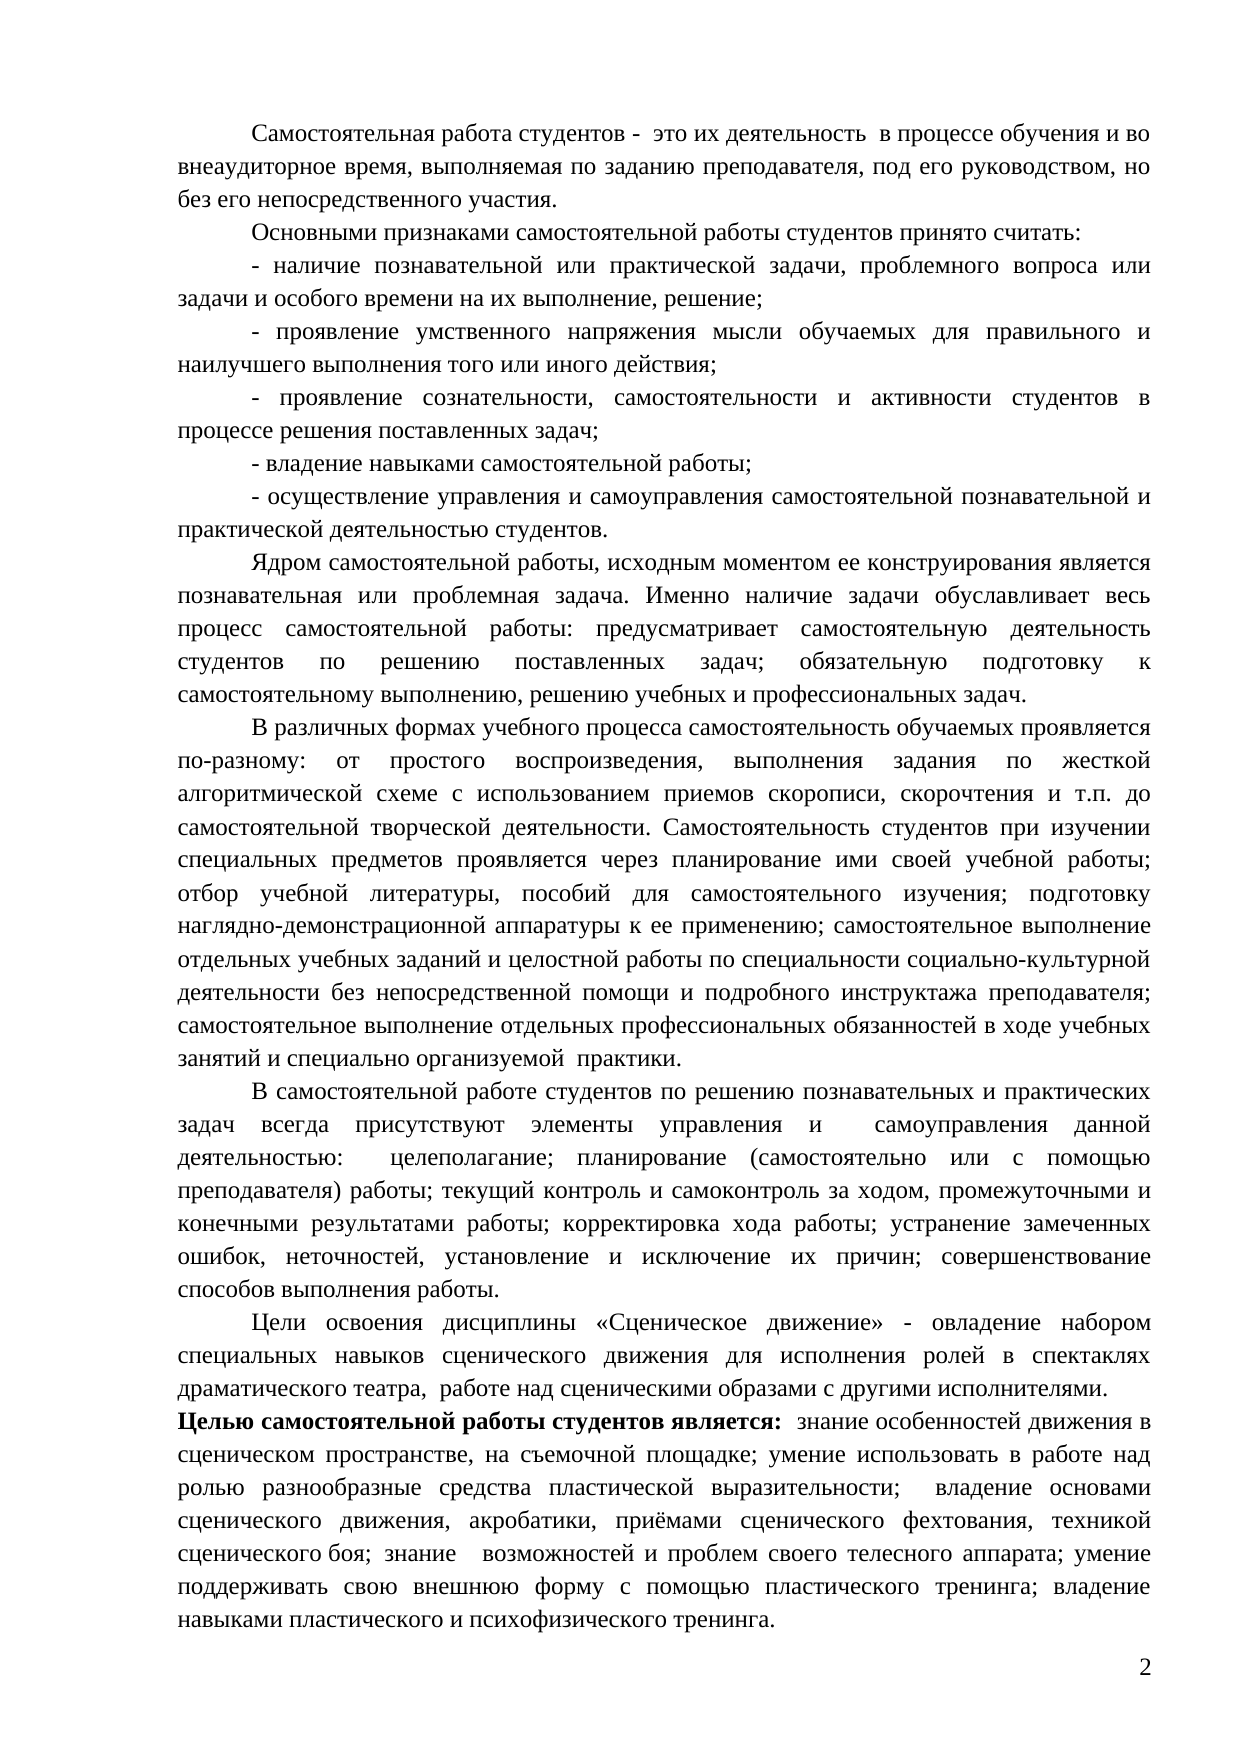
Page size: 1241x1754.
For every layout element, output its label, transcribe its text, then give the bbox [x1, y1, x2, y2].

text В самостоятельной работе студентов по решению познавательных и практических задач всегда присутствуют элементы управления и самоуправления данной деятельностью: целеполагание; планирование (самостоятельно или с помощью преподавателя) работы; текущий контроль и самоконтроль за ходом, промежуточными и конечными результатами работы; корректировка хода работы; устранение замеченных ошибок, неточностей, установление и исключение их причин; совершенствование способов выполнения работы. [177, 1076, 1152, 1303]
text - осуществление управления и самоуправления самостоятельной познавательной и практической деятельностью студентов. [177, 481, 1152, 543]
text Цели освоения дисциплины «Сценическое движение» - овладение набором специальных навыков сценического движения для исполнения ролей в спектаклях драматического театра, работе над сценическими образами с другими исполнителями. [177, 1307, 1152, 1402]
text Целью самостоятельной работы студентов является: знание особенностей движения в сценическом пространстве, на съемочной площадке; умение использовать в работе над ролью разнообразные средства пластической выразительности; владение основами сценического движения, акробатики, приёмами сценического фехтования, техникой сценического боя; знание возможностей и проблем своего телесного аппарата; умение поддерживать свою внешнюю форму с помощью пластического тренинга; владение навыками пластического и психофизического тренинга. [177, 1406, 1152, 1633]
text - проявление умственного напряжения мысли обучаемых для правильного и наилучшего выполнения того или иного действия; [177, 316, 1152, 378]
text - владение навыками самостоятельной работы; [177, 448, 1152, 477]
text В различных формах учебного процесса самостоятельность обучаемых проявляется по-разному: от простого воспроизведения, выполнения задания по жесткой алгоритмической схеме с использованием приемов скорописи, скорочтения и т.п. до самостоятельной творческой деятельности. Самостоятельность студентов при изучении специальных предметов проявляется через планирование ими своей учебной работы; отбор учебной литературы, пособий для самостоятельного изучения; подготовку наглядно-демонстрационной аппаратуры к ее применению; самостоятельное выполнение отдельных учебных заданий и целостной работы по специальности социально-культурной деятельности без непосредственной помощи и подробного инструктажа преподавателя; самостоятельное выполнение отдельных профессиональных обязанностей в ходе учебных занятий и специально организуемой практики. [177, 712, 1152, 1071]
text - наличие познавательной или практической задачи, проблемного вопроса или задачи и особого времени на их выполнение, решение; [177, 250, 1152, 312]
text Основными признаками самостоятельной работы студентов принято считать: [177, 217, 1152, 246]
text Ядром самостоятельной работы, исходным моментом ее конструирования является познавательная или проблемная задача. Именно наличие задачи обуславливает весь процесс самостоятельной работы: предусматривает самостоятельную деятельность студентов по решению поставленных задач; обязательную подготовку к самостоятельному выполнению, решению учебных и профессиональных задач. [177, 547, 1152, 708]
text Самостоятельная работа студентов - это их деятельность в процессе обучения и во внеаудиторное время, выполняемая по заданию преподавателя, под его руководством, но без его непосредственного участия. [177, 118, 1152, 213]
text - проявление сознательности, самостоятельности и активности студентов в процессе решения поставленных задач; [177, 382, 1152, 444]
